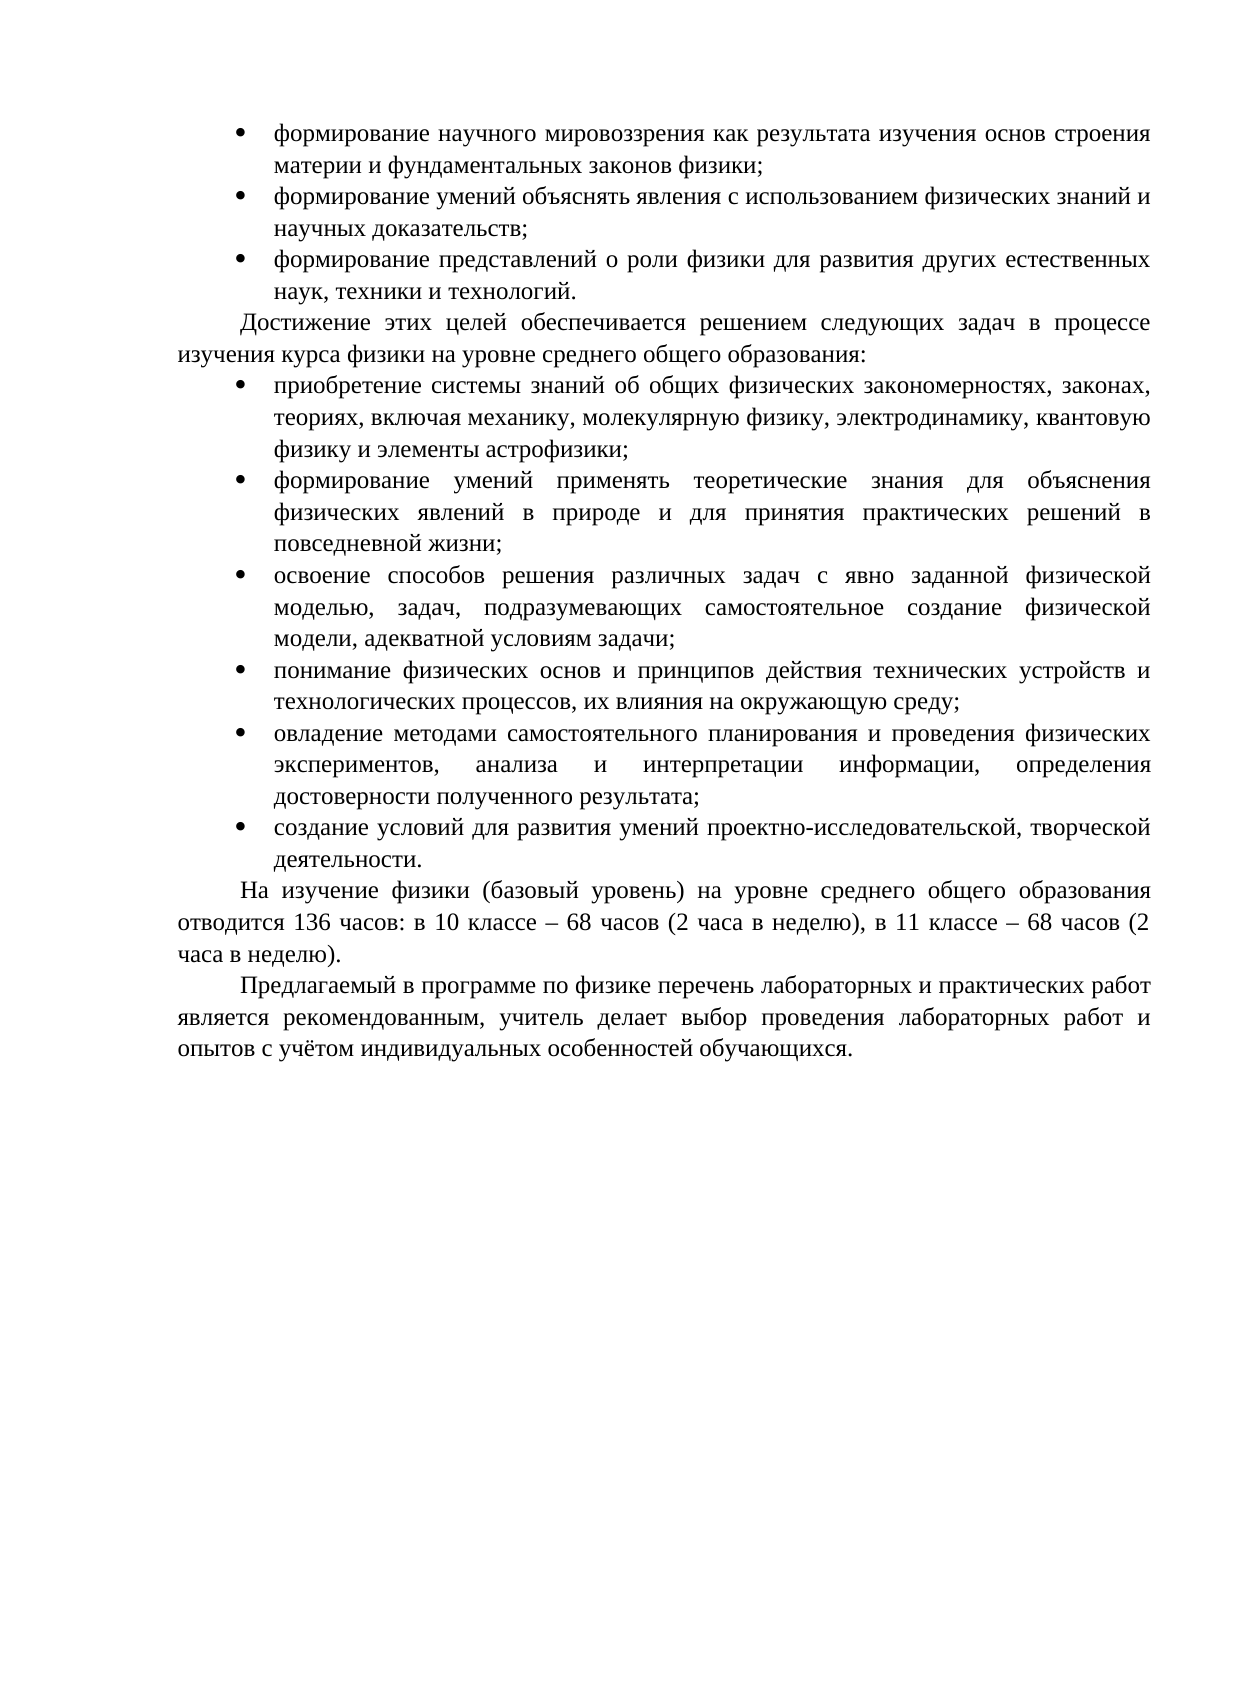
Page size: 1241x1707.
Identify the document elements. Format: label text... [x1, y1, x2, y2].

list формирование представлений о роли физики для развития других естественных наук, техники и технологий. [236, 244, 1152, 305]
list понимание физических основ и принципов действия технических устройств и технологических процессов, их влияния на окружающую среду; [236, 655, 1152, 715]
text Достижение этих целей обеспечивается решением следующих задач в процессе изучения курса физики на уровне среднего общего образования: [177, 307, 1152, 368]
text Предлагаемый в программе по физике перечень лабораторных и практических работ является рекомендованным, учитель делает выбор проведения лабораторных работ и опытов с учётом индивидуальных особенностей обучающихся. [177, 970, 1152, 1062]
list формирование умений применять теоретические знания для объяснения физических явлений в природе и для принятия практических решений в повседневной жизни; [236, 465, 1152, 557]
list формирование научного мировоззрения как результата изучения основ строения материи и фундаментальных законов физики; [236, 118, 1152, 178]
list создание условий для развития умений проектно-исследовательской, творческой деятельности. [236, 812, 1152, 873]
list овладение методами самостоятельного планирования и проведения физических экспериментов, анализа и интерпретации информации, определения достоверности полученного результата; [236, 718, 1152, 810]
text На изучение физики (базовый уровень) на уровне среднего общего образования отводится 136 часов: в 10 классе – 68 часов (2 часа в неделю), в 11 классе – 68 часов (2 часа в неделю). [177, 876, 1152, 967]
list освоение способов решения различных задач с явно заданной физической моделью, задач, подразумевающих самостоятельное создание физической модели, адекватной условиям задачи; [236, 560, 1152, 652]
list формирование умений объяснять явления с использованием физических знаний и научных доказательств; [236, 181, 1152, 242]
list приобретение системы знаний об общих физических закономерностях, законах, теориях, включая механику, молекулярную физику, электродинамику, квантовую физику и элементы астрофизики; [236, 371, 1152, 462]
